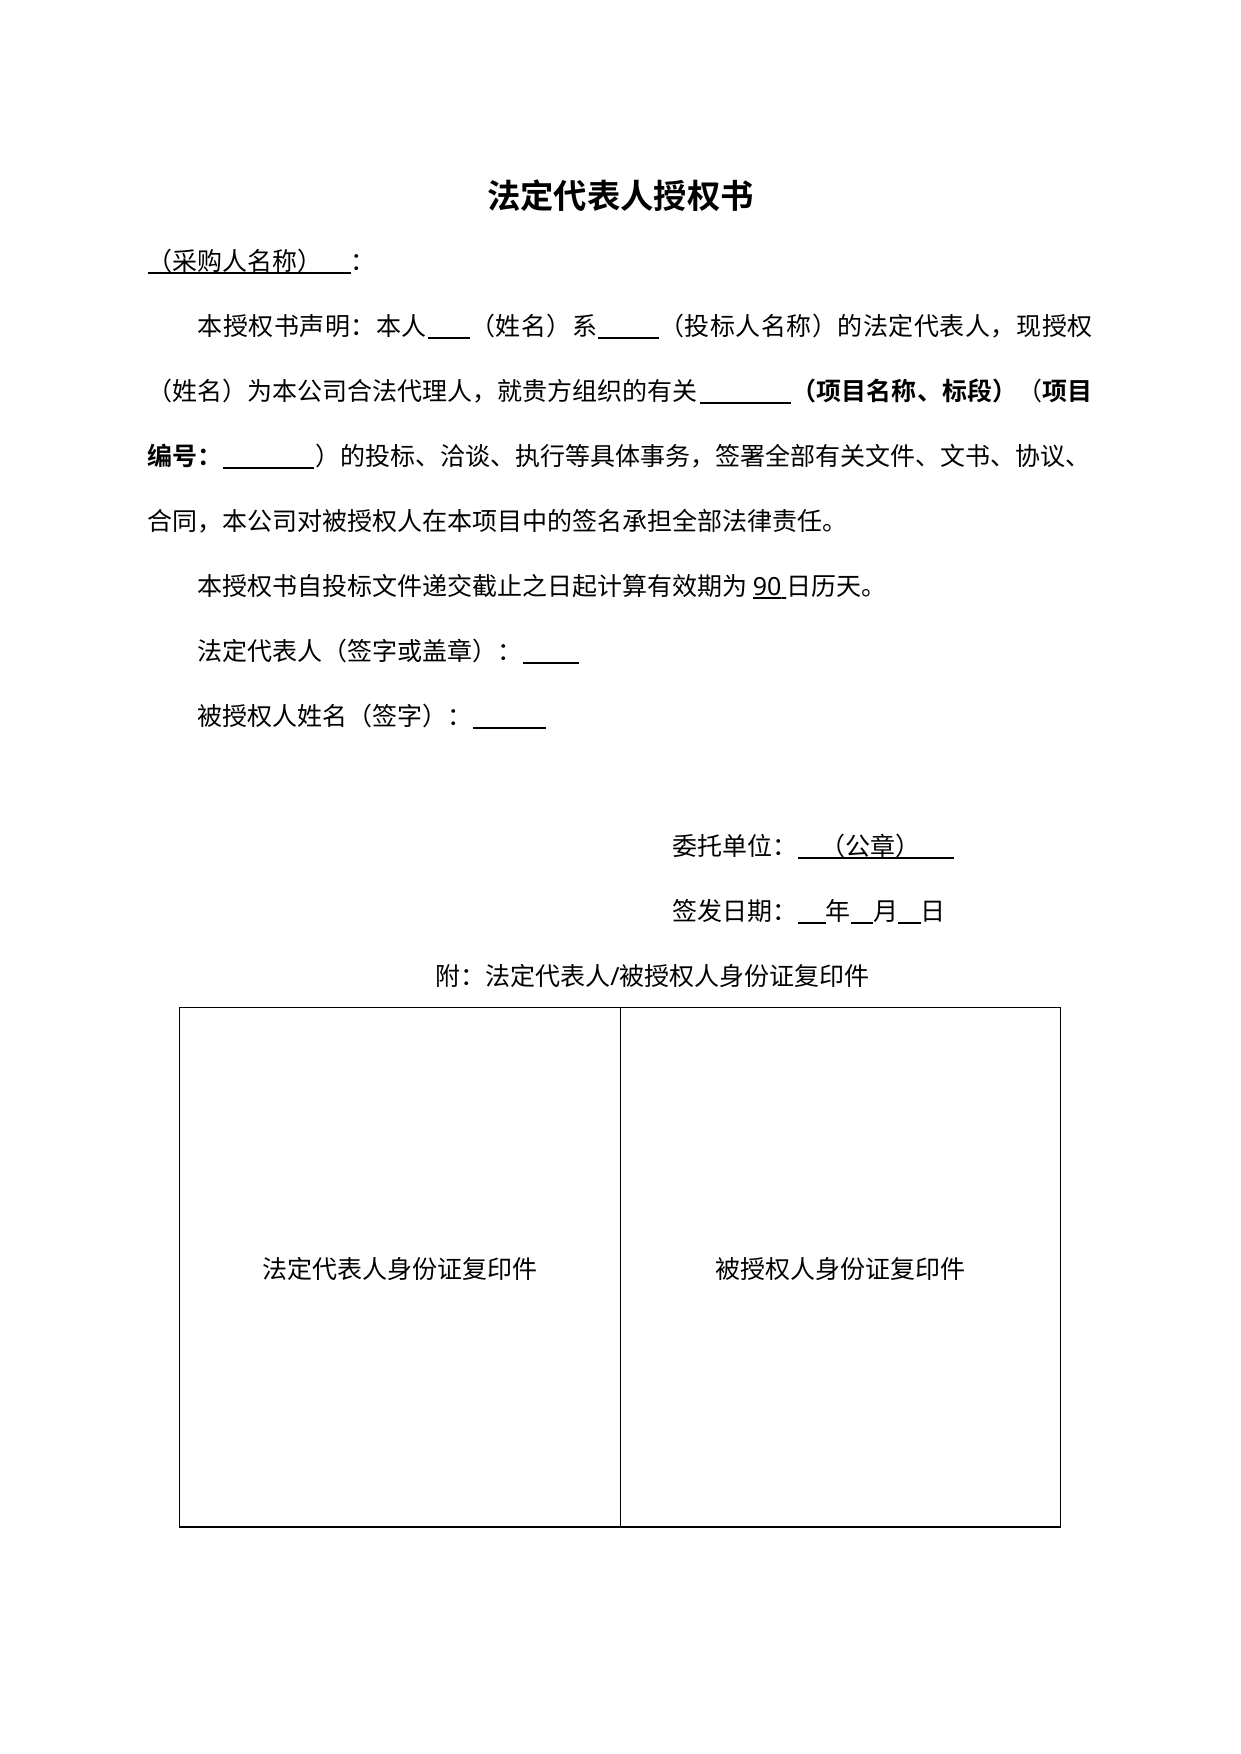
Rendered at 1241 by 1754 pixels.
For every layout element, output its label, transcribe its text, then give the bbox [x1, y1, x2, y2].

text 签发日期： 年 月 日 [148, 877, 1093, 942]
text 本授权书自投标文件递交截止之日起计算有效期为90日历天。 [148, 552, 1093, 617]
text 被授权人姓名（签字）： [148, 682, 1093, 747]
text （采购人名称） ： [148, 227, 1093, 292]
text 法定代表人授权书 [148, 162, 1093, 227]
table_header 法定代表人身份证复印件 [180, 1008, 620, 1526]
text 委托单位： （公章） [148, 812, 1093, 877]
text 附：法定代表人/被授权人身份证复印件 [148, 942, 1093, 1007]
table_header 被授权人身份证复印件 [621, 1008, 1060, 1526]
text 法定代表人（签字或盖章）： [148, 617, 1093, 682]
text 本授权书声明：本人 （姓名）系 （投标人名称）的法定代表人，现授权 （姓名）为本公司合法代理人，就贵方组织的有关 （项目名称、标段）（项目编号： ）的投标、洽谈、执行等具体事务，签署全部有关文件、文书、协议、合同，本公司对被授权人在本项目中的签名承担全部法律责任。 [148, 292, 1093, 552]
